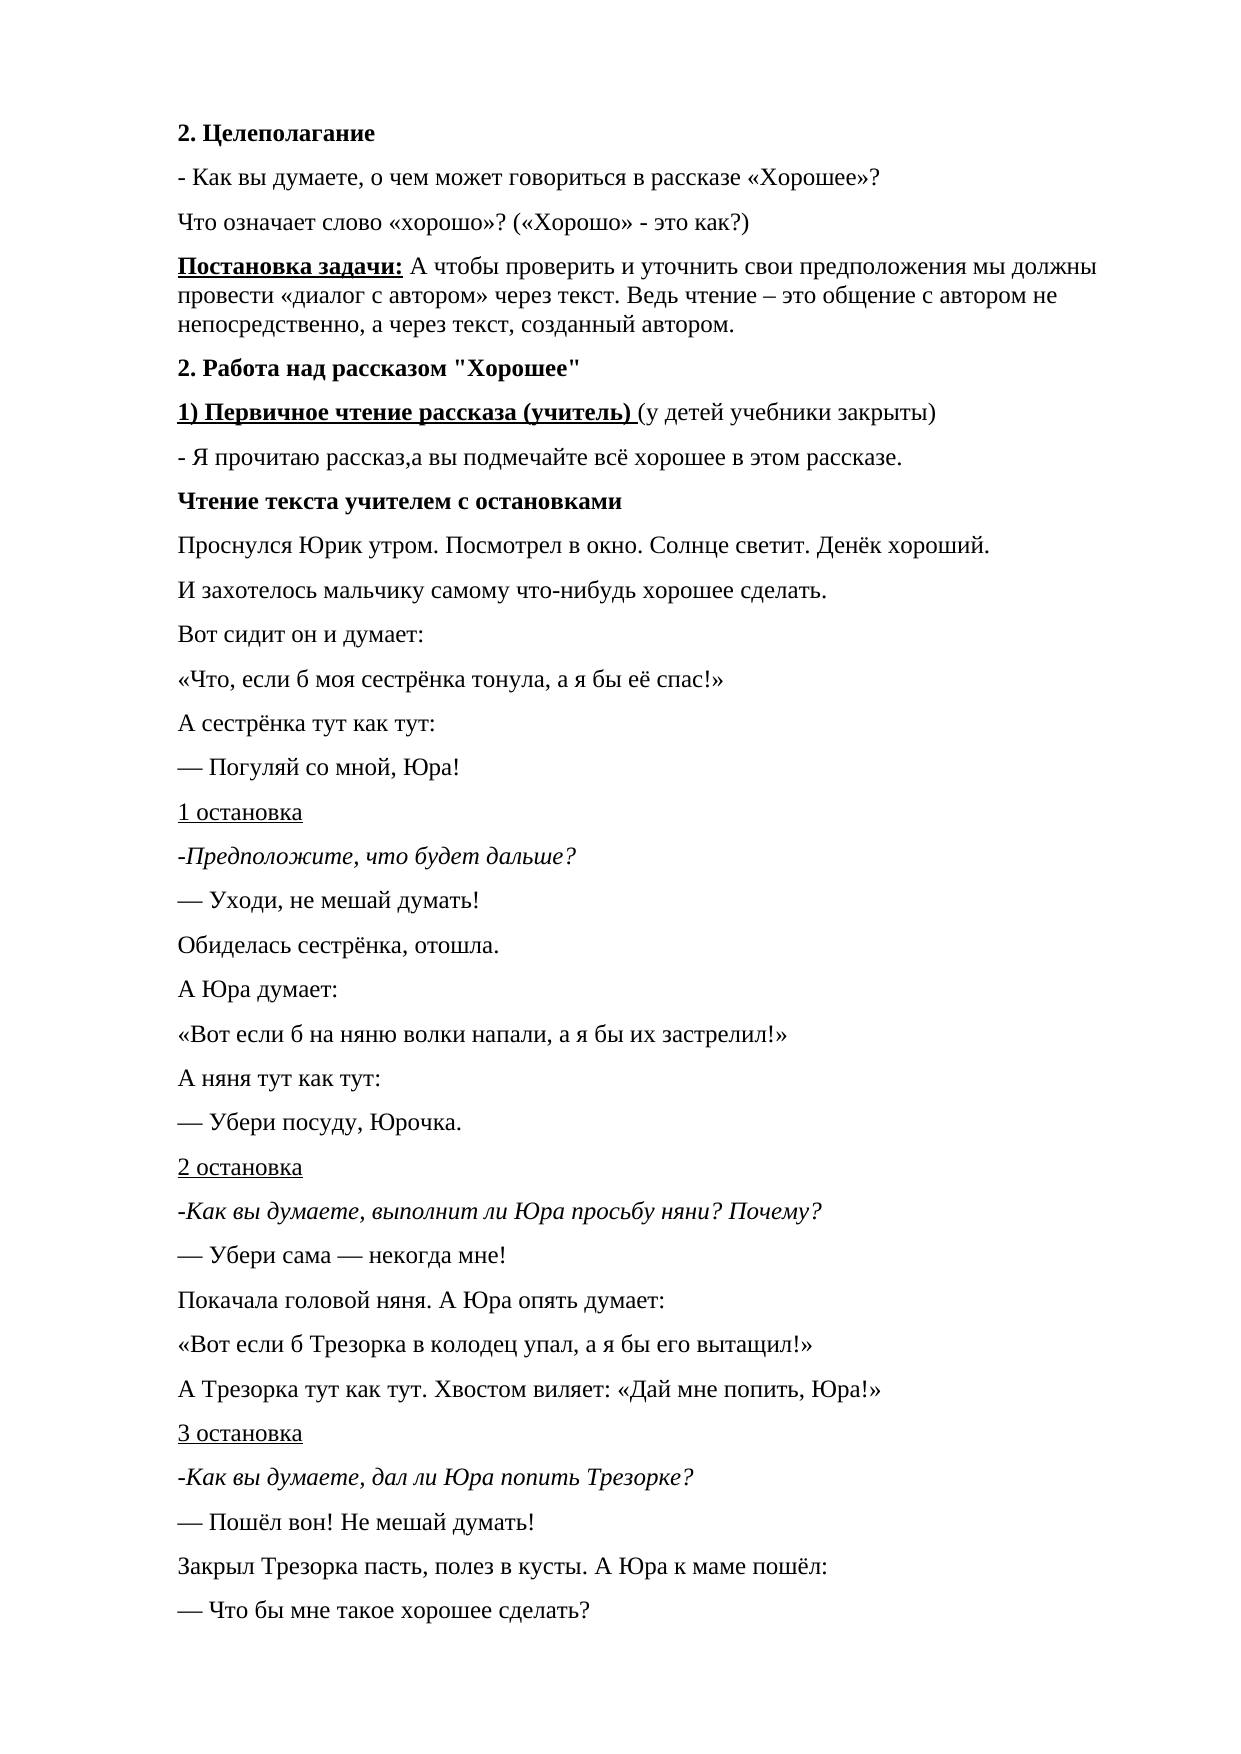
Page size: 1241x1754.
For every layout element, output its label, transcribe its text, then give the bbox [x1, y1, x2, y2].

text А сестрёнка тут как тут: [177, 708, 1152, 737]
text 1) Первичное чтение рассказа (учитель) (у детей учебники закрыты) [177, 397, 1152, 426]
text 1 остановка [177, 797, 1152, 826]
text Покачала головой няня. А Юра опять думает: [177, 1285, 1152, 1314]
text -Как вы думаете, выполнит ли Юра просьбу няни? Почему? [177, 1196, 1152, 1225]
text — Убери сама — некогда мне! [177, 1241, 1152, 1269]
text А няня тут как тут: [177, 1063, 1152, 1092]
text А Трезорка тут как тут. Хвостом виляет: «Дай мне попить, Юра!» [177, 1374, 1152, 1402]
text Проснулся Юрик утром. Посмотрел в окно. Солнце светит. Денёк хороший. [177, 531, 1152, 559]
text Что означает слово «хорошо»? («Хорошо» - это как?) [177, 207, 1152, 236]
text «Что, если б моя сестрёнка тонула, а я бы её спас!» [177, 664, 1152, 692]
text А Юра думает: [177, 974, 1152, 1003]
text Обиделась сестрёнка, отошла. [177, 930, 1152, 959]
text — Убери посуду, Юрочка. [177, 1107, 1152, 1136]
text -Предположите, что будет дальше? [177, 841, 1152, 870]
text Закрыл Трезорка пасть, полез в кусты. А Юра к маме пошёл: [177, 1551, 1152, 1580]
text - Я прочитаю рассказ,а вы подмечайте всё хорошее в этом рассказе. [177, 442, 1152, 471]
text 2. Целеполагание [177, 118, 1152, 147]
text «Вот если б на няню волки напали, а я бы их застрелил!» [177, 1019, 1152, 1047]
text И захотелось мальчику самому что-нибудь хорошее сделать. [177, 575, 1152, 604]
text — Уходи, не мешай думать! [177, 886, 1152, 914]
text 3 остановка [177, 1418, 1152, 1447]
text -Как вы думаете, дал ли Юра попить Трезорке? [177, 1462, 1152, 1491]
text - Как вы думаете, о чем может говориться в рассказе «Хорошее»? [177, 162, 1152, 191]
text — Погуляй со мной, Юра! [177, 752, 1152, 781]
text — Пошёл вон! Не мешай думать! [177, 1507, 1152, 1536]
text — Что бы мне такое хорошее сделать? [177, 1596, 1152, 1624]
text 2 остановка [177, 1152, 1152, 1181]
text «Вот если б Трезорка в колодец упал, а я бы его вытащил!» [177, 1329, 1152, 1358]
text 2. Работа над рассказом "Хорошее" [177, 353, 1152, 382]
text Постановка задачи: А чтобы проверить и уточнить свои предположения мы должны провести «диалог с автором» через текст. Ведь чтение – это общение с автором не непосредственно, а через текст, созданный автором. [177, 251, 1152, 337]
text Вот сидит он и думает: [177, 619, 1152, 648]
text Чтение текста учителем с остановками [177, 486, 1152, 515]
